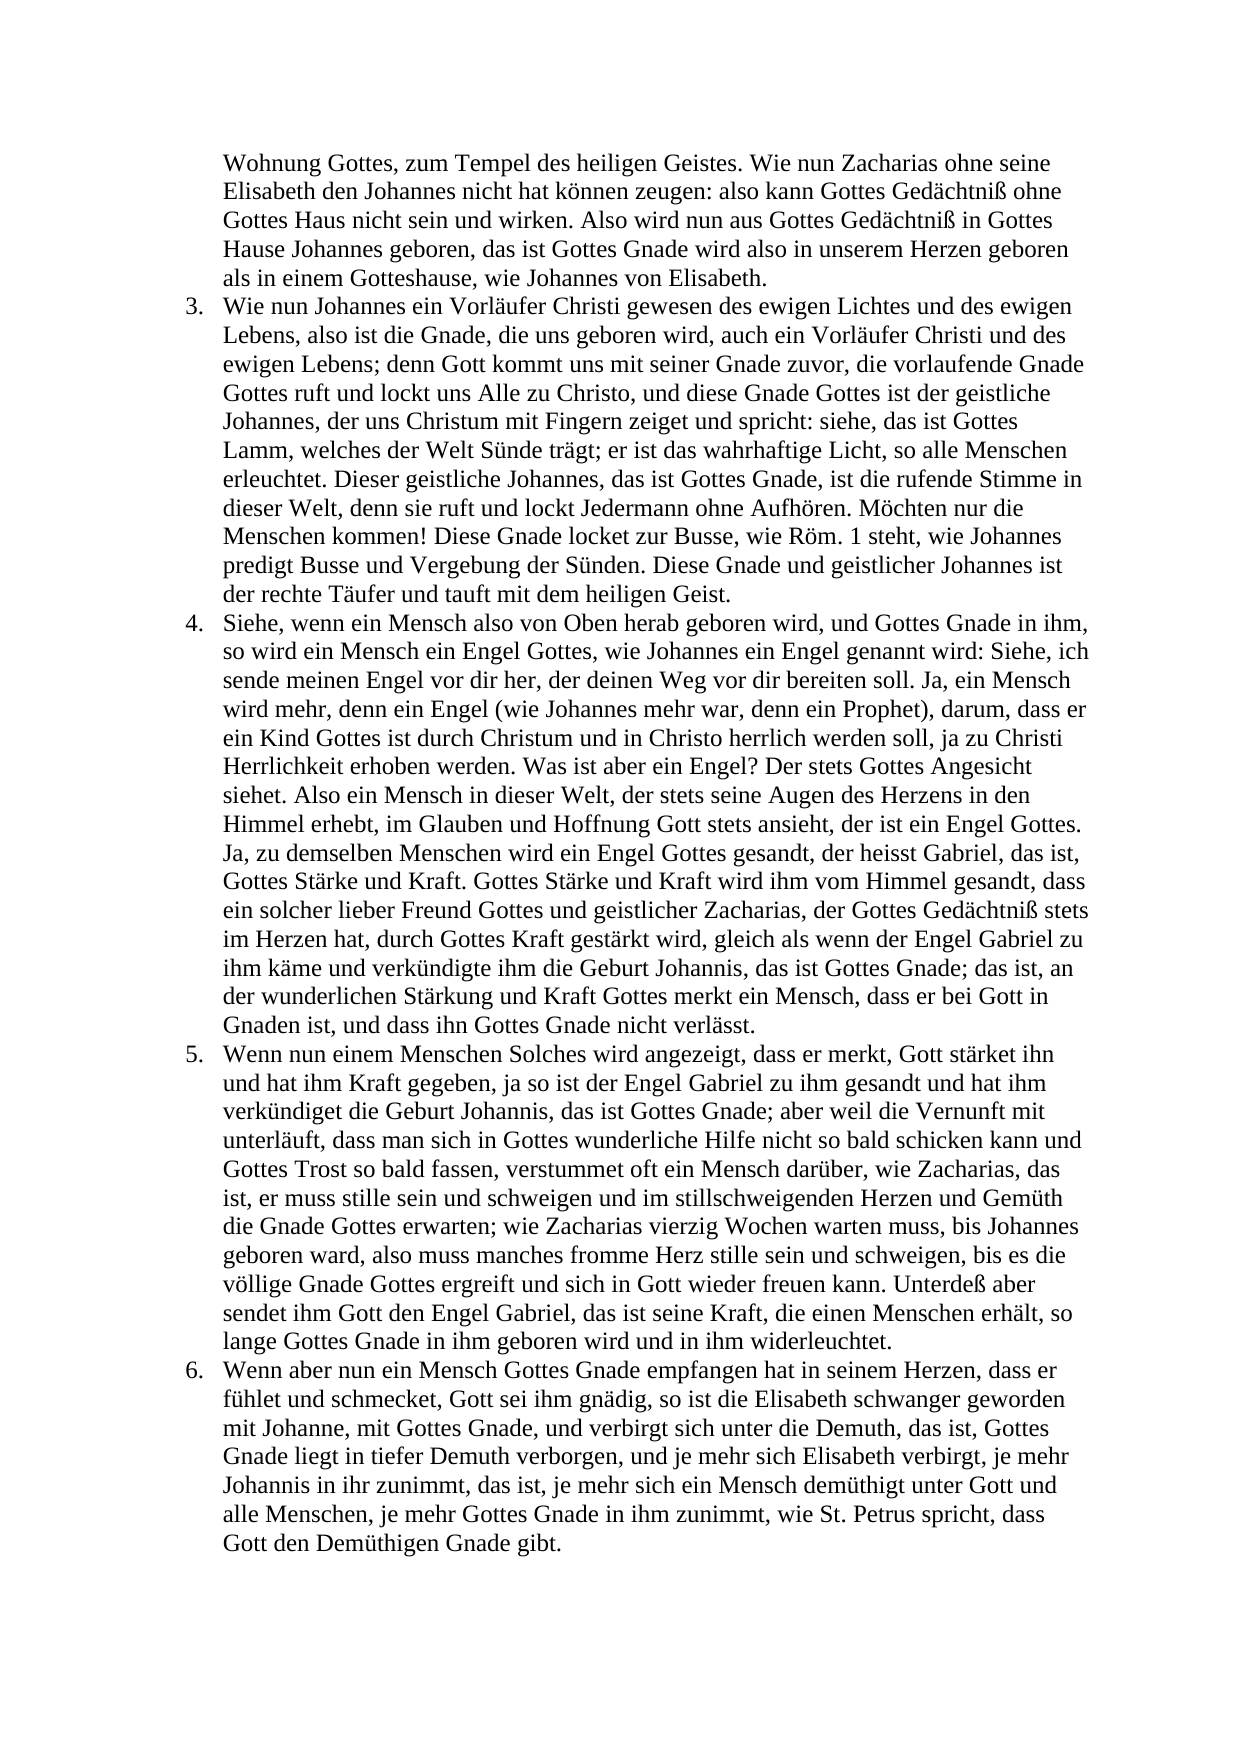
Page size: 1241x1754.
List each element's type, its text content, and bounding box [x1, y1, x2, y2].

list Wenn aber nun ein Mensch Gottes Gnade empfangen hat in seinem Herzen, dass er fühlet und schmecket, Gott sei ihm gnädig, so ist die Elisabeth schwanger geworden mit Johanne, mit Gottes Gnade, und verbirgt sich unter die Demuth, das ist, Gottes Gnade liegt in tiefer Demuth verborgen, und je mehr sich Elisabeth verbirgt, je mehr Johannis in ihr zunimmt, das ist, je mehr sich ein Mensch demüthigt unter Gott und alle Menschen, je mehr Gottes Gnade in ihm zunimmt, wie St. Petrus spricht, dass Gott den Demüthigen Gnade gibt. [185, 1355, 1093, 1556]
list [185, 148, 1093, 291]
list Wie nun Johannes ein Vorläufer Christi gewesen des ewigen Lichtes und des ewigen Lebens, also ist die Gnade, die uns geboren wird, auch ein Vorläufer Christi und des ewigen Lebens; denn Gott kommt uns mit seiner Gnade zuvor, die vorlaufende Gnade Gottes ruft und lockt uns Alle zu Christo, und diese Gnade Gottes ist der geistliche Johannes, der uns Christum mit Fingern zeiget und spricht: siehe, das ist Gottes Lamm, welches der Welt Sünde trägt; er ist das wahrhaftige Licht, so alle Menschen erleuchtet. Dieser geistliche Johannes, das ist Gottes Gnade, ist die rufende Stimme in dieser Welt, denn sie ruft und lockt Jedermann ohne Aufhören. Möchten nur die Menschen kommen! Diese Gnade locket zur Busse, wie Röm. 1 steht, wie Johannes predigt Busse und Vergebung der Sünden. Diese Gnade und geistlicher Johannes ist der rechte Täufer und tauft mit dem heiligen Geist. [185, 291, 1093, 608]
list Wenn nun einem Menschen Solches wird angezeigt, dass er merkt, Gott stärket ihn und hat ihm Kraft gegeben, ja so ist der Engel Gabriel zu ihm gesandt und hat ihm verkündiget die Geburt Johannis, das ist Gottes Gnade; aber weil die Vernunft mit unterläuft, dass man sich in Gottes wunderliche Hilfe nicht so bald schicken kann und Gottes Trost so bald fassen, verstummet oft ein Mensch darüber, wie Zacharias, das ist, er muss stille sein und schweigen und im stillschweigenden Herzen und Gemüth die Gnade Gottes erwarten; wie Zacharias vierzig Wochen warten muss, bis Johannes geboren ward, also muss manches fromme Herz stille sein und schweigen, bis es die völlige Gnade Gottes ergreift und sich in Gott wieder freuen kann. Unterdeß aber sendet ihm Gott den Engel Gabriel, das ist seine Kraft, die einen Menschen erhält, so lange Gottes Gnade in ihm geboren wird und in ihm widerleuchtet. [185, 1039, 1093, 1355]
list Siehe, wenn ein Mensch also von Oben herab geboren wird, und Gottes Gnade in ihm, so wird ein Mensch ein Engel Gottes, wie Johannes ein Engel genannt wird: Siehe, ich sende meinen Engel vor dir her, der deinen Weg vor dir bereiten soll. Ja, ein Mensch wird mehr, denn ein Engel (wie Johannes mehr war, denn ein Prophet), darum, dass er ein Kind Gottes ist durch Christum und in Christo herrlich werden soll, ja zu Christi Herrlichkeit erhoben werden. Was ist aber ein Engel? Der stets Gottes Angesicht siehet. Also ein Mensch in dieser Welt, der stets seine Augen des Herzens in den Himmel erhebt, im Glauben und Hoffnung Gott stets ansieht, der ist ein Engel Gottes. Ja, zu demselben Menschen wird ein Engel Gottes gesandt, der heisst Gabriel, das ist, Gottes Stärke und Kraft. Gottes Stärke und Kraft wird ihm vom Himmel gesandt, dass ein solcher lieber Freund Gottes und geistlicher Zacharias, der Gottes Gedächtniß stets im Herzen hat, durch Gottes Kraft gestärkt wird, gleich als wenn der Engel Gabriel zu ihm käme und verkündigte ihm die Geburt Johannis, das ist Gottes Gnade; das ist, an der wunderlichen Stärkung und Kraft Gottes merkt ein Mensch, dass er bei Gott in Gnaden ist, und dass ihn Gottes Gnade nicht verlässt. [185, 608, 1093, 1039]
